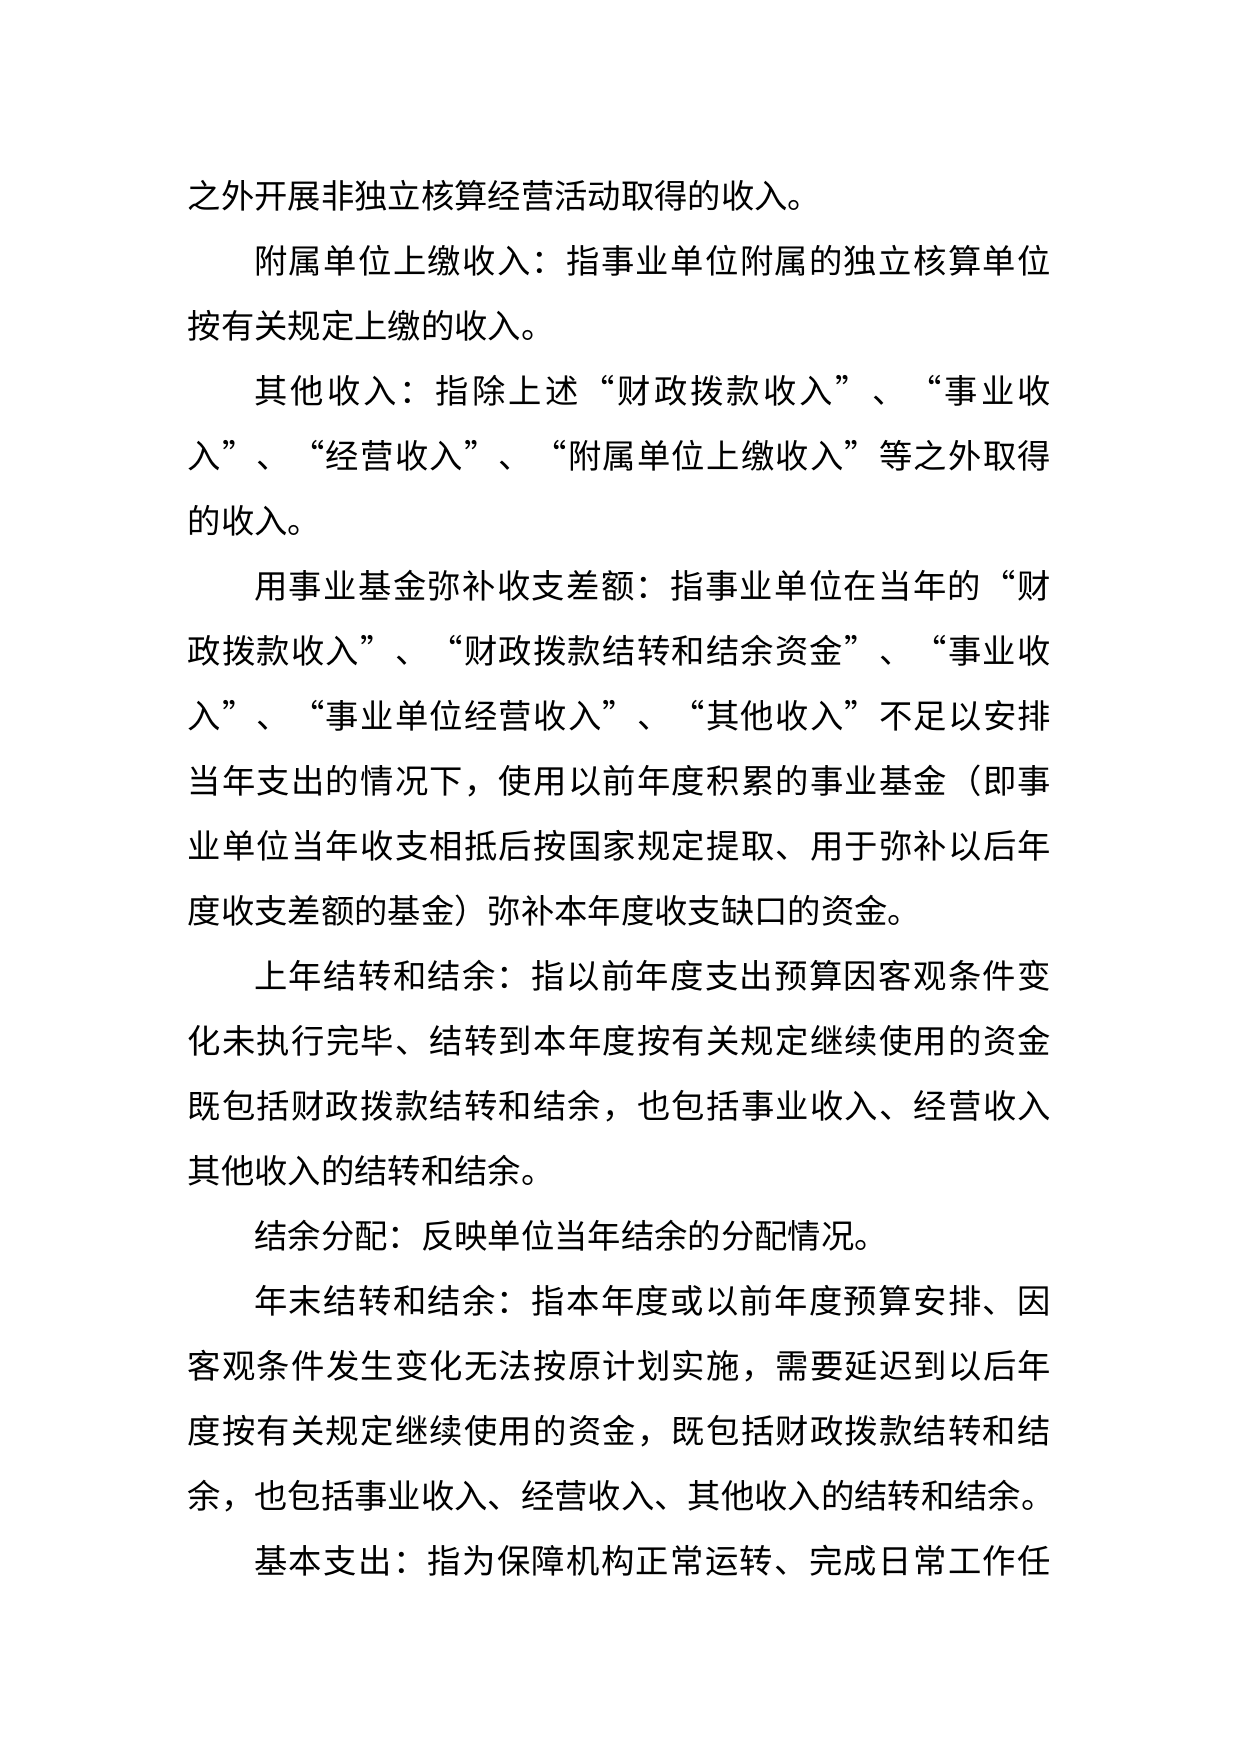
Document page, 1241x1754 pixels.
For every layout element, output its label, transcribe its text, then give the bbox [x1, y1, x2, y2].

text 上年结转和结余：指以前年度支出预算因客观条件变化未执行完毕、结转到本年度按有关规定继续使用的资金，既包括财政拨款结转和结余，也包括事业收入、经营收入、其他收入的结转和结余。 [187, 942, 1053, 1202]
text 其他收入：指除上述“财政拨款收入”、“事业收入”、“经营收入”、“附属单位上缴收入”等之外取得的收入。 [187, 357, 1053, 552]
text 年末结转和结余：指本年度或以前年度预算安排、因客观条件发生变化无法按原计划实施，需要延迟到以后年度按有关规定继续使用的资金，既包括财政拨款结转和结余，也包括事业收入、经营收入、其他收入的结转和结余。 [187, 1267, 1053, 1527]
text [187, 1527, 1053, 1592]
text 附属单位上缴收入：指事业单位附属的独立核算单位按有关规定上缴的收入。 [187, 227, 1053, 357]
text 用事业基金弥补收支差额：指事业单位在当年的“财政拨款收入”、“财政拨款结转和结余资金”、“事业收入”、“事业单位经营收入”、“其他收入”不足以安排当年支出的情况下，使用以前年度积累的事业基金（即事业单位当年收支相抵后按国家规定提取、用于弥补以后年度收支差额的基金）弥补本年度收支缺口的资金。 [187, 552, 1053, 942]
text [187, 162, 1053, 227]
text 结余分配：反映单位当年结余的分配情况。 [187, 1202, 1053, 1267]
